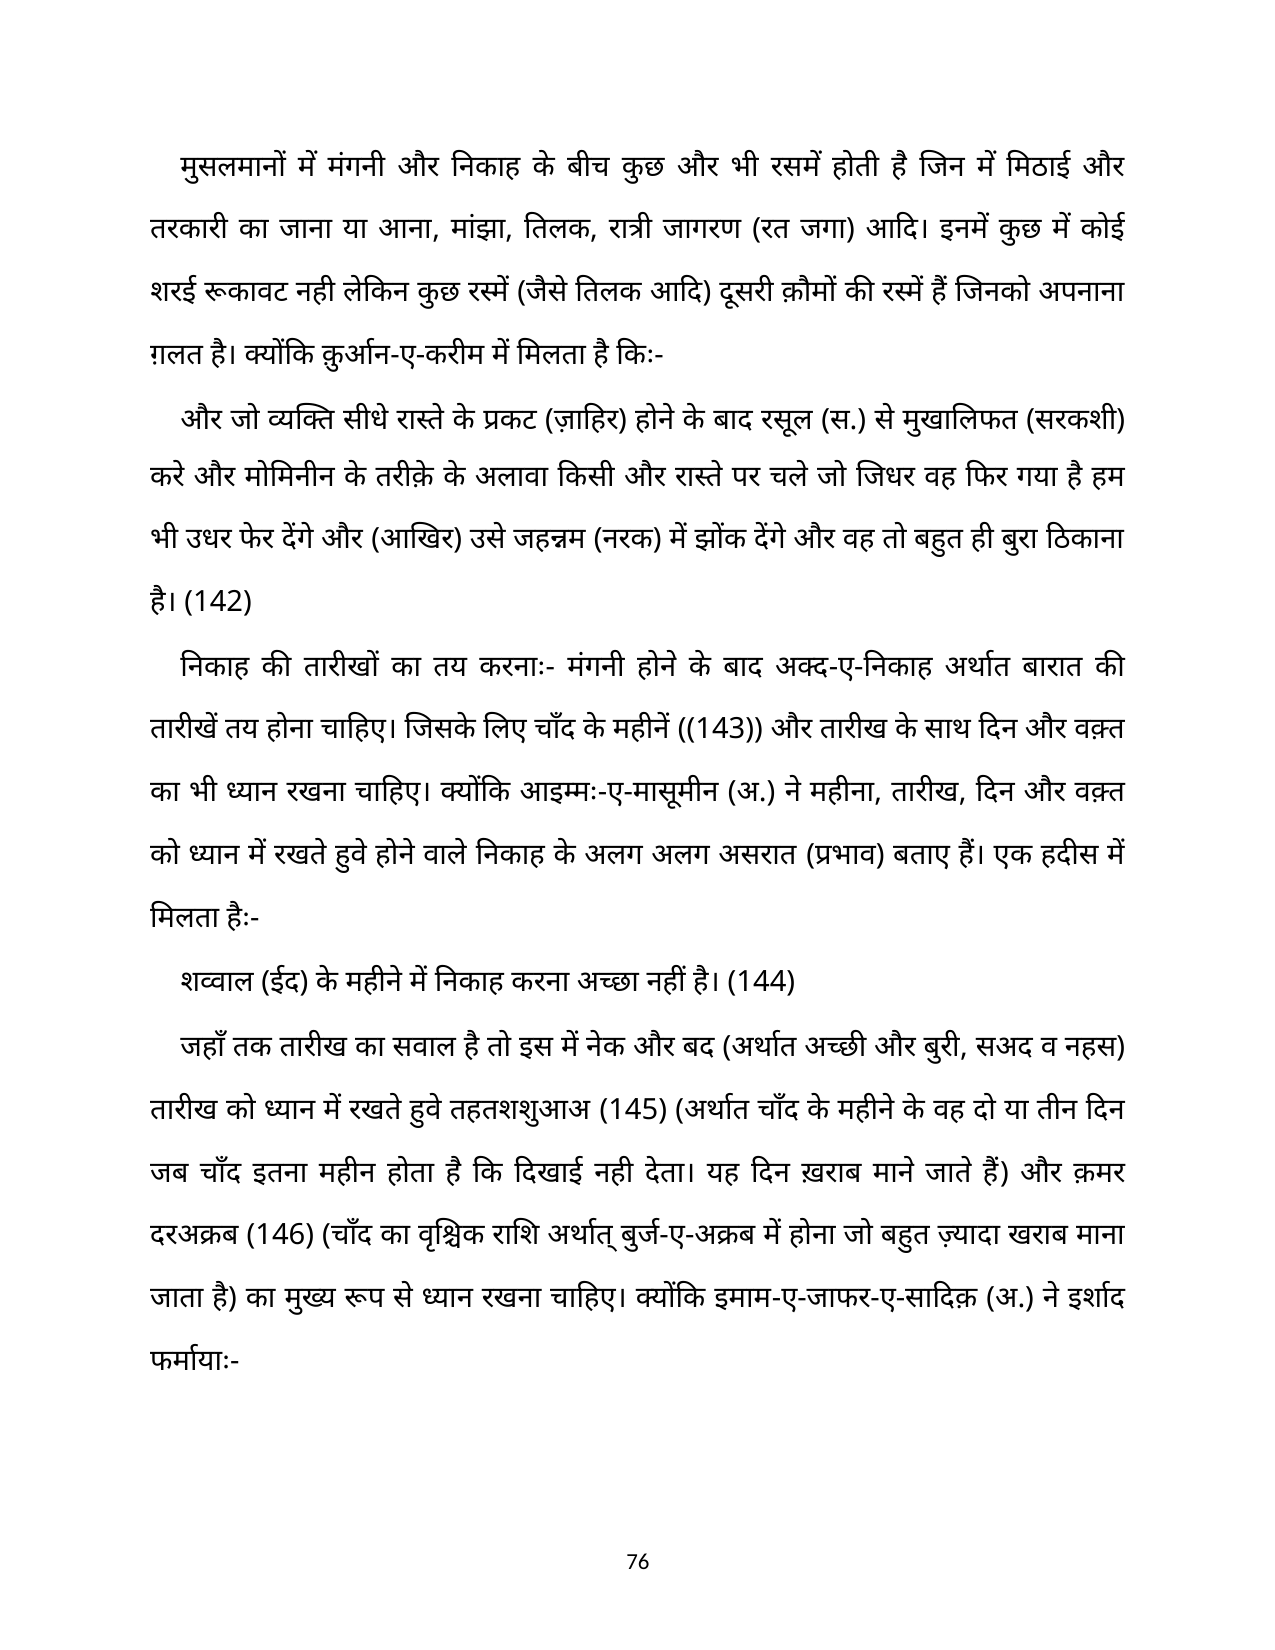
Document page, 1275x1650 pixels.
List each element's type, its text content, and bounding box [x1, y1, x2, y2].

text निकाह की तारीखों का तय करनाः- मंगनी होने के बाद अक्द-ए-निकाह अर्थात बारात की तारीखें तय होना चाहिए। जिसके लिए चाँद के महीनें ((143)) और तारीख के साथ दिन और वक़्त का भी ध्यान रखना चाहिए। क्योंकि आइम्मः-ए-मासूमीन (अ.) ने महीना, तारीख, दिन और वक़्त को ध्यान में रखते हुवे होने वाले निकाह के अलग अलग असरात (प्रभाव) बताए हैं। एक हदीस में मिलता हैः- [150, 645, 1125, 939]
text मुसलमानों में मंगनी और निकाह के बीच कुछ और भी रसमें होती है जिन में मिठाई और तरकारी का जाना या आना, मांझा, तिलक, रात्री जागरण (रत जगा) आदि। इनमें कुछ में कोई शरई रूकावट नही लेकिन कुछ रस्में (जैसे तिलक आदि) दूसरी क़ौमों की रस्में हैं जिनको अपनाना ग़लत है। क्योंकि क़ुर्आन-ए-करीम में मिलता है किः- [150, 150, 1125, 376]
text जहाँ तक तारीख का सवाल है तो इस में नेक और बद (अर्थात अच्छी और बुरी, सअद व नहस) तारीख को ध्यान में रखते हुवे तहतशशुआअ (145) (अर्थात चाँद के महीने के वह दो या तीन दिन जब चाँद इतना महीन होता है कि दिखाई नही देता। यह दिन ख़राब माने जाते हैं) और क़मर दरअक्रब (146) (चाँद का वृश्चिक राशि अर्थात् बुर्ज-ए-अक्रब में होना जो बहुत ज़्यादा खराब माना जाता है) का मुख्य रूप से ध्यान रखना चाहिए। क्योंकि इमाम-ए-जाफर-ए-सादिक़ (अ.) ने इर्शाद फर्मायाः- [150, 1025, 1125, 1382]
text और जो व्यक्ति सीधे रास्ते के प्रकट (ज़ाहिर) होने के बाद रसूल (स.) से मुखालिफत (सरकशी) करे और मोमिनीन के तरीक़े के अलावा किसी और रास्ते पर चले जो जिधर वह फिर गया है हम भी उधर फेर देंगे और (आखिर) उसे जहन्नम (नरक) में झोंक देंगे और वह तो बहुत ही बुरा ठिकाना है। (142) [150, 398, 1125, 623]
text शव्वाल (ईद) के महीने में निकाह करना अच्छा नहीं है। (144) [150, 961, 1125, 1004]
